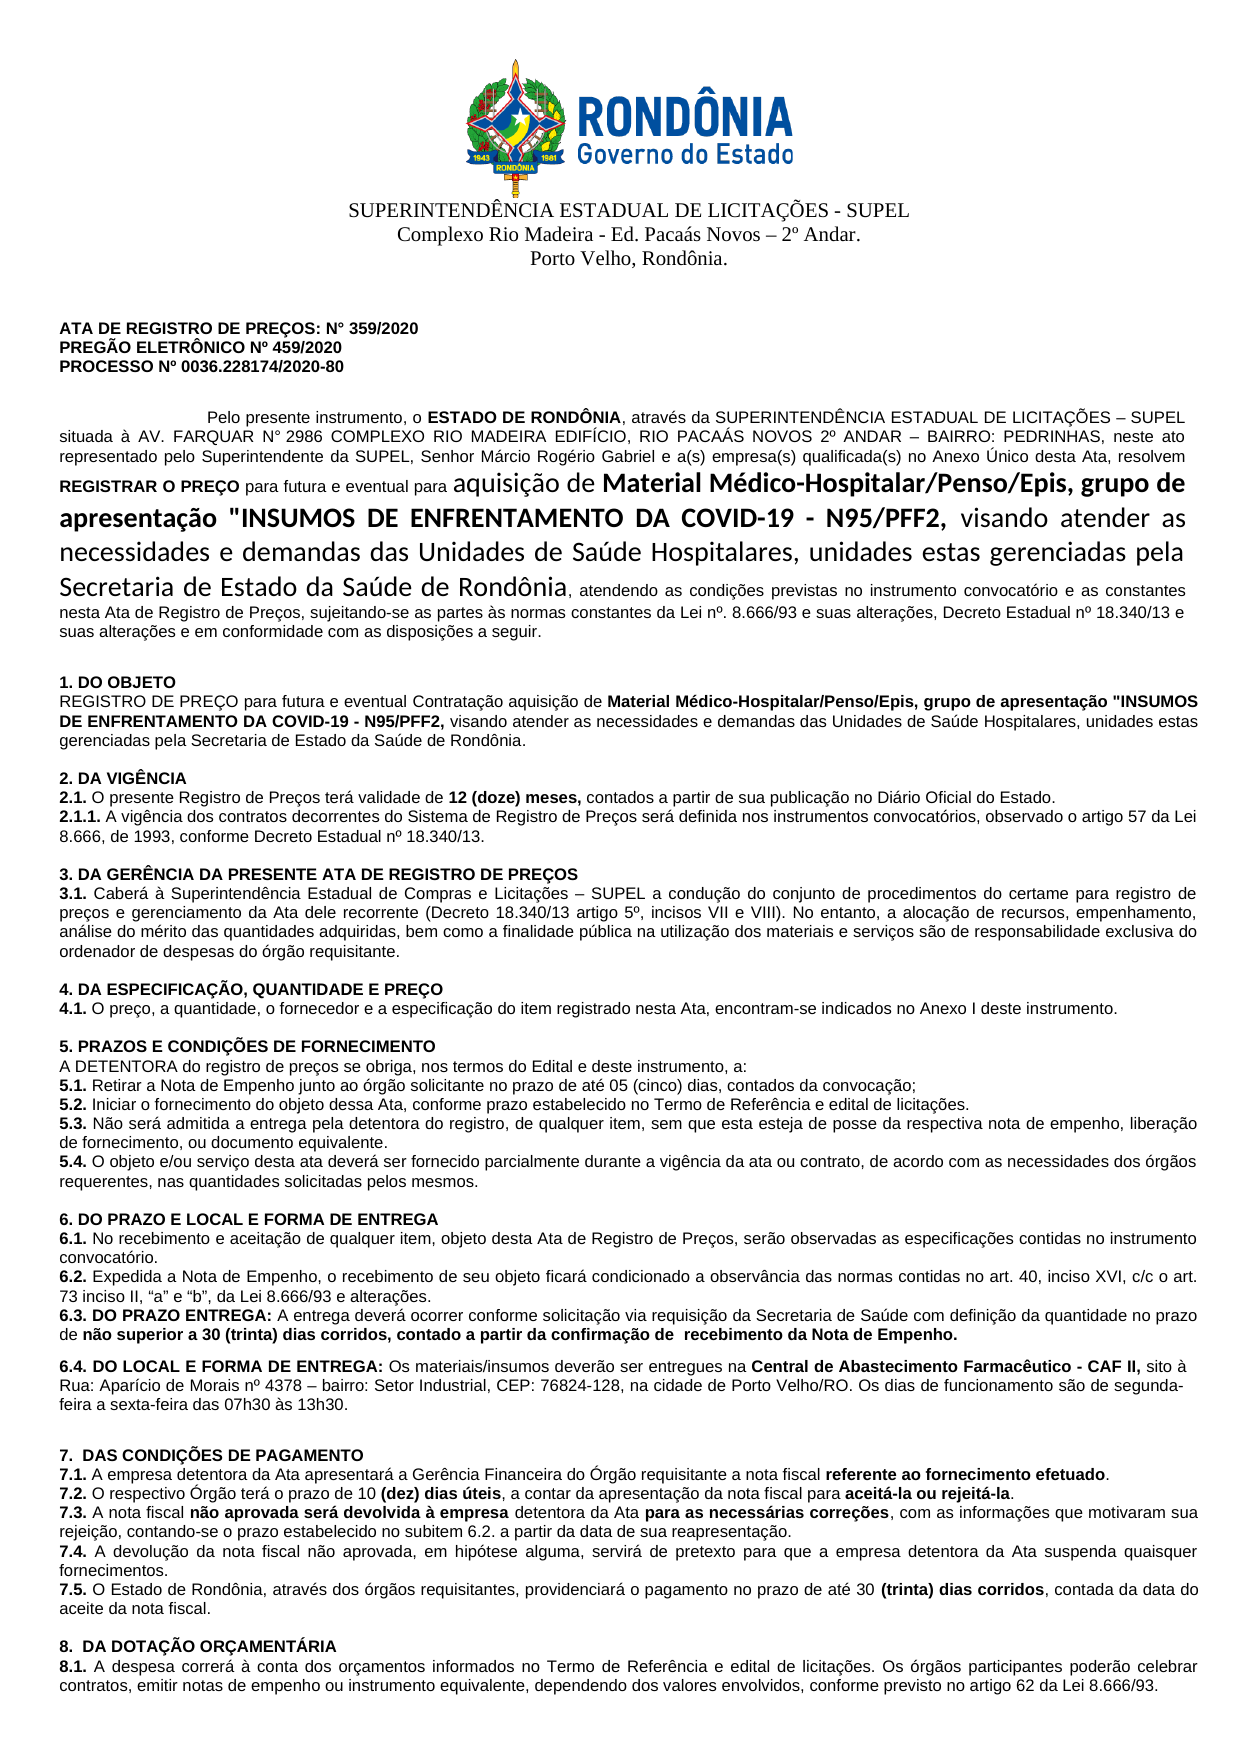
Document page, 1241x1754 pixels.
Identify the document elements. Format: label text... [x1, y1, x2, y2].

text SUPERINTENDÊNCIA ESTADUAL DE LICITAÇÕES - SUPEL [59, 198, 1199, 222]
text 7.2. O respectivo Órgão terá o prazo de 10 (dez) dias úteis, a contar da apresentação da nota fiscal para aceitá-la ou rejeitá-la. [59, 1484, 1199, 1503]
text 6.2. Expedida a Nota de Empenho, o recebimento de seu objeto ficará condicionado a observância das normas contidas no art. 40, inciso XVI, c/c o art. 73 inciso II, “a” e “b”, da Lei 8.666/93 e alterações. [59, 1267, 1199, 1306]
text 6.4. DO LOCAL E FORMA DE ENTREGA: Os materiais/insumos deverão ser entregues na Central de Abastecimento Farmacêutico - CAF II, sito à Rua: Aparício de Morais nº 4378 – bairro: Setor Industrial, CEP: 76824-128, na cidade de Porto Velho/RO. Os dias de funcionamento são de segunda-feira a sexta-feira das 07h30 às 13h30. [59, 1356, 1186, 1414]
text 3. DA GERÊNCIA DA PRESENTE ATA DE REGISTRO DE PREÇOS [59, 865, 1199, 884]
text Porto Velho, Rondônia. [59, 246, 1199, 270]
text 1. DO OBJETO [59, 673, 1199, 692]
text REGISTRO DE PREÇO para futura e eventual Contratação aquisição de Material Médico-Hospitalar/Penso/Epis, grupo de apresentação "INSUMOS DE ENFRENTAMENTO DA COVID-19 - N95/PFF2, visando atender as necessidades e demandas das Unidades de Saúde Hospitalares, unidades estas gerenciadas pela Secretaria de Estado da Saúde de Rondônia. [59, 692, 1199, 750]
text 2.1.1. A vigência dos contratos decorrentes do Sistema de Registro de Preços será definida nos instrumentos convocatórios, observado o artigo 57 da Lei 8.666, de 1993, conforme Decreto Estadual nº 18.340/13. [59, 807, 1199, 846]
text 7.4. A devolução da nota fiscal não aprovada, em hipótese alguma, servirá de pretexto para que a empresa detentora da Ata suspenda quaisquer fornecimentos. [59, 1541, 1199, 1580]
text 6. DO PRAZO E LOCAL E FORMA DE ENTREGA [59, 1210, 1199, 1229]
text Complexo Rio Madeira - Ed. Pacaás Novos – 2º Andar. [59, 222, 1199, 246]
text 4.1. O preço, a quantidade, o fornecedor e a especificação do item registrado nesta Ata, encontram-se indicados no Anexo I deste instrumento. [59, 999, 1199, 1018]
text PREGÃO ELETRÔNICO Nº 459/2020 [59, 338, 1199, 357]
text 6.1. No recebimento e aceitação de qualquer item, objeto desta Ata de Registro de Preços, serão observadas as especificações contidas no instrumento convocatório. [59, 1229, 1199, 1267]
text PROCESSO Nº 0036.228174/2020-80 [59, 357, 1199, 376]
text 5.4. O objeto e/ou serviço desta ata deverá ser fornecido parcialmente durante a vigência da ata ou contrato, de acordo com as necessidades dos órgãos requerentes, nas quantidades solicitadas pelos mesmos. [59, 1152, 1199, 1191]
text 2.1. O presente Registro de Preços terá validade de 12 (doze) meses, contados a partir de sua publicação no Diário Oficial do Estado. [59, 788, 1199, 807]
text 5.2. Iniciar o fornecimento do objeto dessa Ata, conforme prazo estabelecido no Termo de Referência e edital de licitações. [59, 1095, 1199, 1114]
text 7.3. A nota fiscal não aprovada será devolvida à empresa detentora da Ata para as necessárias correções, com as informações que motivaram sua rejeição, contando-se o prazo estabelecido no subitem 6.2. a partir da data de sua reapresentação. [59, 1503, 1199, 1541]
text 8.1. A despesa correrá à conta dos orçamentos informados no Termo de Referência e edital de licitações. Os órgãos participantes poderão celebrar contratos, emitir notas de empenho ou instrumento equivalente, dependendo dos valores envolvidos, conforme previsto no artigo 62 da Lei 8.666/93. [59, 1656, 1199, 1695]
text 6.3. DO PRAZO ENTREGA: A entrega deverá ocorrer conforme solicitação via requisição da Secretaria de Saúde com definição da quantidade no prazo de não superior a 30 (trinta) dias corridos, contado a partir da confirmação de recebimento da Nota de Empenho. [59, 1306, 1199, 1344]
text 7.5. O Estado de Rondônia, através dos órgãos requisitantes, providenciará o pagamento no prazo de até 30 (trinta) dias corridos, contada da data do aceite da nota fiscal. [59, 1580, 1199, 1618]
text 7.1. A empresa detentora da Ata apresentará a Gerência Financeira do Órgão requisitante a nota fiscal referente ao fornecimento efetuado. [59, 1465, 1199, 1484]
text Pelo presente instrumento, o ESTADO DE RONDÔNIA, através da SUPERINTENDÊNCIA ESTADUAL DE LICITAÇÕES – SUPEL situada à AV. FARQUAR N° 2986 COMPLEXO RIO MADEIRA EDIFÍCIO, RIO PACAÁS NOVOS 2º ANDAR – BAIRRO: PEDRINHAS, neste ato representado pelo Superintendente da SUPEL, Senhor Márcio Rogério Gabriel e a(s) empresa(s) qualificada(s) no Anexo Único desta Ata, resolvem REGISTRAR O PREÇO para futura e eventual para aquisição de Material Médico-Hospitalar/Penso/Epis, grupo de apresentação "INSUMOS DE ENFRENTAMENTO DA COVID-19 - N95/PFF2, visando atender as necessidades e demandas das Unidades de Saúde Hospitalares, unidades estas gerenciadas pela Secretaria de Estado da Saúde de Rondônia, atendendo as condições previstas no instrumento convocatório e as constantes nesta Ata de Registro de Preços, sujeitando-se as partes às normas constantes da Lei nº. 8.666/93 e suas alterações, Decreto Estadual nº 18.340/13 e suas alterações e em conformidade com as disposições a seguir. [59, 408, 1186, 641]
text ATA DE REGISTRO DE PREÇOS: N° 359/2020 [59, 319, 1199, 338]
text 5.1. Retirar a Nota de Empenho junto ao órgão solicitante no prazo de até 05 (cinco) dias, contados da convocação; [59, 1076, 1199, 1095]
text 2. DA VIGÊNCIA [59, 769, 1199, 788]
text 7. DAS CONDIÇÕES DE PAGAMENTO [59, 1446, 1199, 1465]
text 4. DA ESPECIFICAÇÃO, QUANTIDADE E PREÇO [59, 980, 1199, 999]
text 3.1. Caberá à Superintendência Estadual de Compras e Licitações – SUPEL a condução do conjunto de procedimentos do certame para registro de preços e gerenciamento da Ata dele recorrente (Decreto 18.340/13 artigo 5º, incisos VII e VIII). No entanto, a alocação de recursos, empenhamento, análise do mérito das quantidades adquiridas, bem como a finalidade pública na utilização dos materiais e serviços são de responsabilidade exclusiva do ordenador de despesas do órgão requisitante. [59, 884, 1199, 961]
text A DETENTORA do registro de preços se obriga, nos termos do Edital e deste instrumento, a: [59, 1056, 1199, 1076]
text 5. PRAZOS E CONDIÇÕES DE FORNECIMENTO [59, 1037, 1199, 1056]
text 5.3. Não será admitida a entrega pela detentora do registro, de qualquer item, sem que esta esteja de posse da respectiva nota de empenho, liberação de fornecimento, ou documento equivalente. [59, 1114, 1199, 1152]
picture [465, 59, 793, 198]
text 8. DA DOTAÇÃO ORÇAMENTÁRIA [59, 1637, 1199, 1656]
